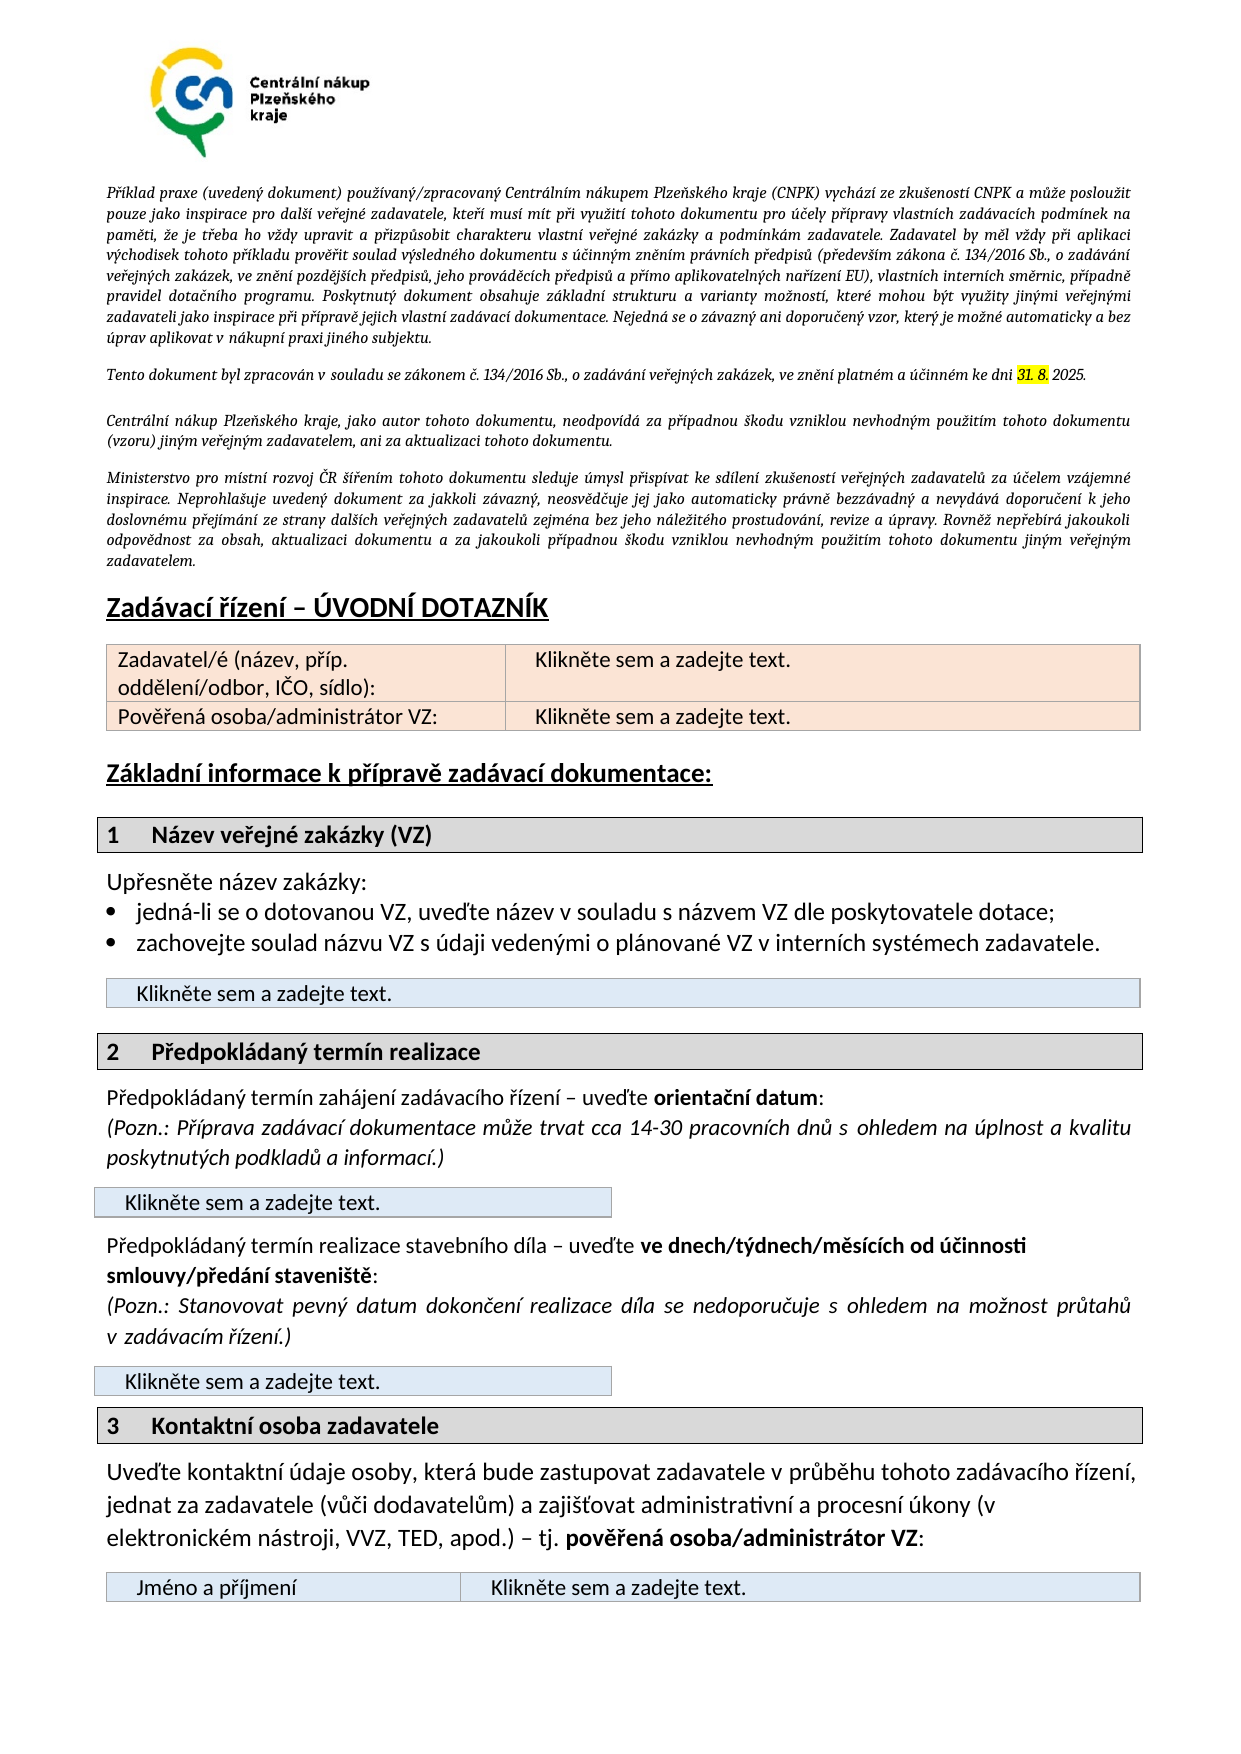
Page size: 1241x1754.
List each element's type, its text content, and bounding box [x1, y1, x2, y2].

text Předpokládaný termín zahájení zadávacího řízení – uveďte orientační datum: [106, 1083, 1134, 1111]
text (Pozn.: Stanovovat pevný datum dokončení realizace díla se nedoporučuje s ohledem na možnost průtahů v zadávacím řízení.) [106, 1292, 1134, 1350]
text (Pozn.: Příprava zadávací dokumentace může trvat cca 14-30 pracovních dnů s ohledem na úplnost a kvalitu poskytnutých podkladů a informací.) [106, 1113, 1134, 1171]
picture [106, 0, 413, 184]
text Uveďte kontaktní údaje osoby, která bude zastupovat zadavatele v průběhu tohoto zadávacího řízení, jednat za zadavatele (vůči dodavatelům) a zajišťovat administrativní a procesní úkony (v elektronickém nástroji, VVZ, TED, apod.) – tj. pověřená osoba/administrátor VZ: [106, 1456, 1140, 1553]
subtitle Kontaktní osoba zadavatele [98, 1408, 1142, 1443]
text Příklad praxe (uvedený dokument) používaný/zpracovaný Centrálním nákupem Plzeňského kraje (CNPK) vychází ze zkušeností CNPK a může posloužit pouze jako inspirace pro další veřejné zadavatele, kteří musí mít při využití tohoto dokumentu pro účely přípravy vlastních zadávacích podmínek na paměti, že je třeba ho vždy upravit a přizpůsobit charakteru vlastní veřejné zakázky a podmínkám zadavatele. Zadavatel by měl vždy při aplikaci východisek tohoto příkladu prověřit soulad výsledného dokumentu s účinným zněním právních předpisů (především zákona č. 134/2016 Sb., o zadávání veřejných zakázek, ve znění pozdějších předpisů, jeho prováděcích předpisů a přímo aplikovatelných nařízení EU), vlastních interních směrnic, případně pravidel dotačního programu. Poskytnutý dokument obsahuje základní strukturu a varianty možností, které mohou být využity jinými veřejnými zadavateli jako inspirace při přípravě jejich vlastní zadávací dokumentace. Nejedná se o závazný ani doporučený vzor, který je možné automaticky a bez úprav aplikovat v nákupní praxi jiného subjektu. [106, 184, 1134, 347]
text Upřesněte název zakázky: [106, 866, 1134, 896]
text Centrální nákup Plzeňského kraje, jako autor tohoto dokumentu, neodpovídá za případnou škodu vzniklou nevhodným použitím tohoto dokumentu (vzoru) jiným veřejným zadavatelem, ani za aktualizaci tohoto dokumentu. [106, 411, 1134, 451]
subtitle Předpokládaný termín realizace [98, 1034, 1142, 1069]
text Předpokládaný termín realizace stavebního díla – uveďte ve dnech/týdnech/měsících od účinnosti smlouvy/předání staveniště: [106, 1231, 1134, 1289]
subtitle Název veřejné zakázky (VZ) [98, 818, 1142, 852]
list zachovejte soulad názvu VZ s údaji vedenými o plánované VZ v interních systémech zadavatele. [106, 927, 1134, 957]
text Tento dokument byl zpracován v souladu se zákonem č. 134/2016 Sb., o zadávání veřejných zakázek, ve znění platném a účinném ke dni 31. 8. 2025. [106, 365, 1017, 384]
table_cell Pověřená osoba/administrátor VZ: [107, 702, 505, 730]
text Základní informace k přípravě zadávací dokumentace: [106, 756, 1134, 789]
text Zadávací řízení – ÚVODNÍ DOTAZNÍK [106, 589, 1134, 624]
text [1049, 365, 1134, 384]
list jedná-li se o dotovanou VZ, uveďte název v souladu s názvem VZ dle poskytovatele dotace; [106, 896, 1134, 927]
text Ministerstvo pro místní rozvoj ČR šířením tohoto dokumentu sleduje úmysl přispívat ke sdílení zkušeností veřejných zadavatelů za účelem vzájemné inspirace. Neprohlašuje uvedený dokument za jakkoli závazný, neosvědčuje jej jako automaticky právně bezzávadný a nevydává doporučení k jeho doslovnému přejímání ze strany dalších veřejných zadavatelů zejména bez jeho náležitého prostudování, revize a úpravy. Rovněž nepřebírá jakoukoli odpovědnost za obsah, aktualizaci dokumentu a za jakoukoli případnou škodu vzniklou nevhodným použitím tohoto dokumentu jiným veřejným zadavatelem. [106, 469, 1134, 571]
